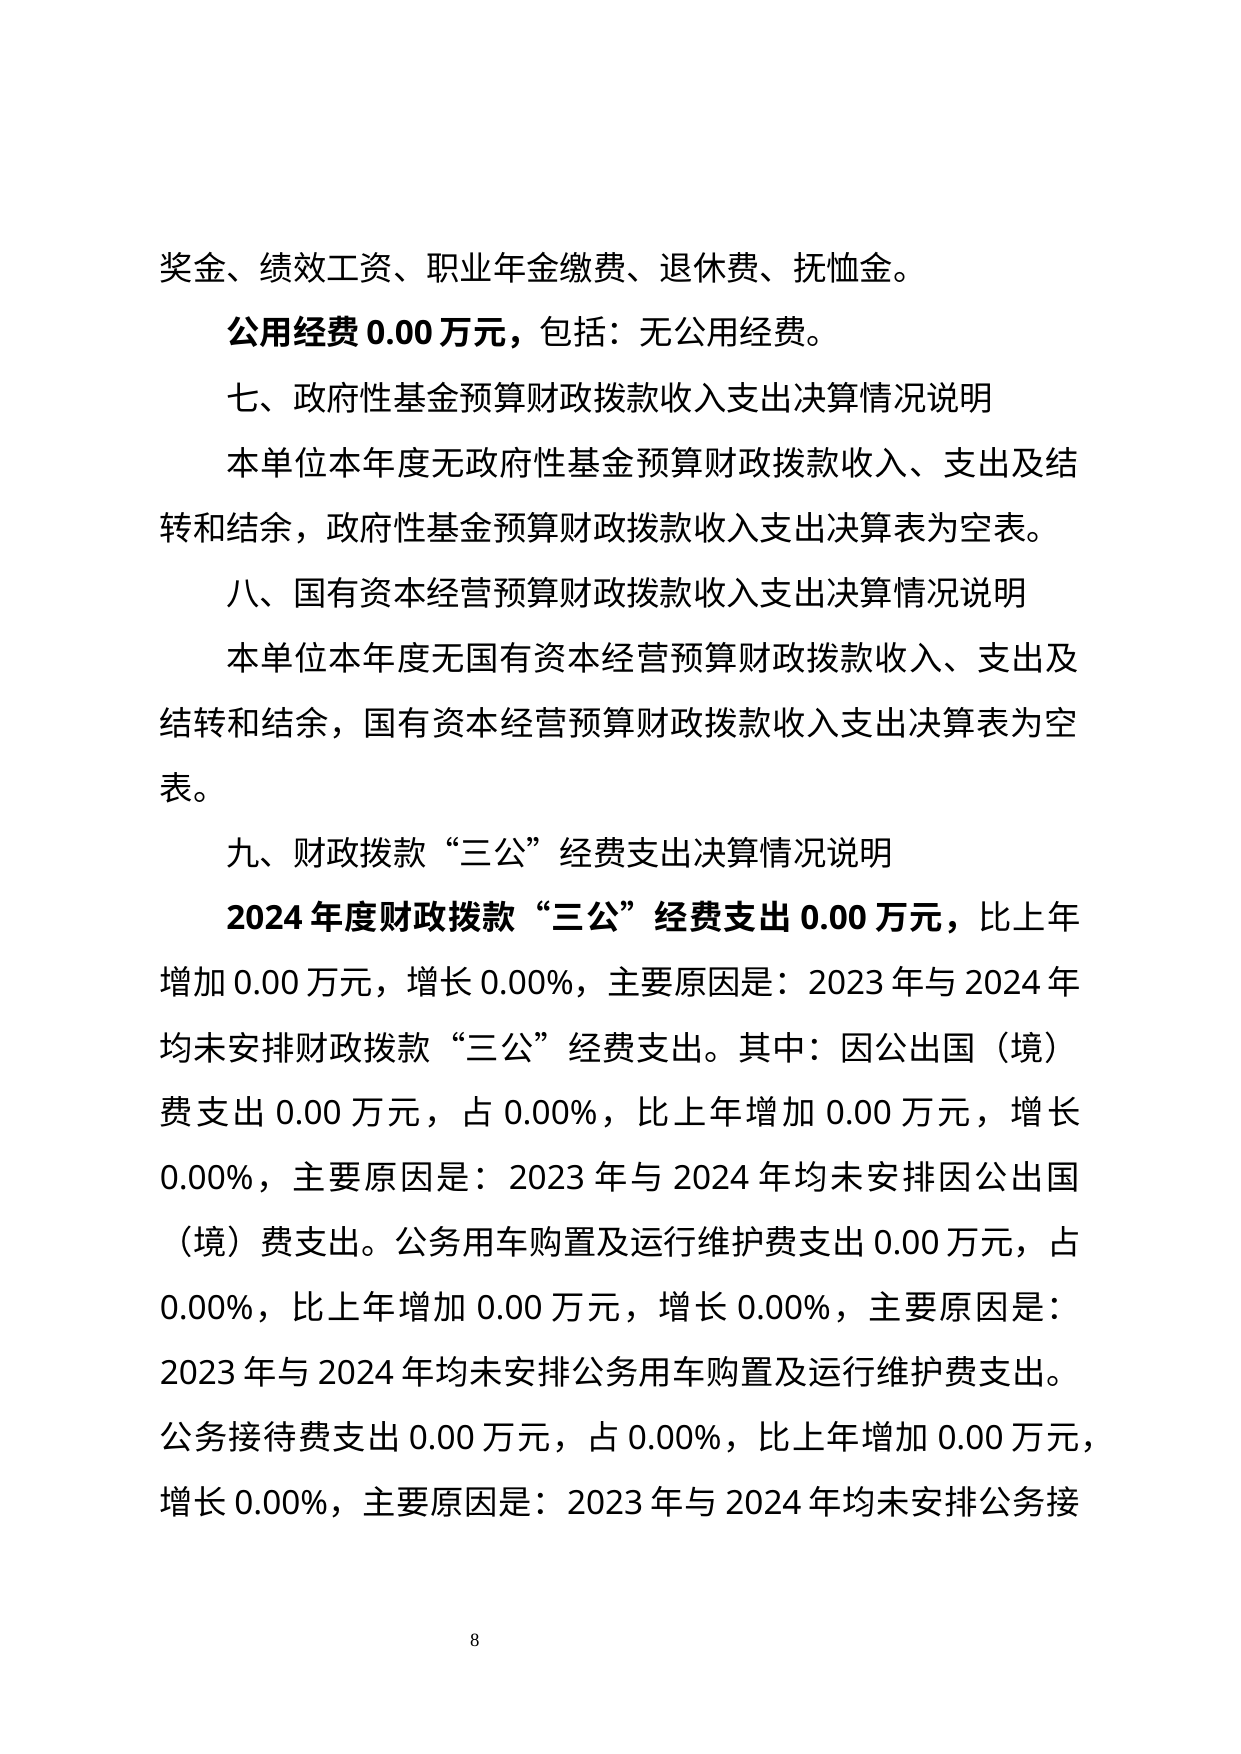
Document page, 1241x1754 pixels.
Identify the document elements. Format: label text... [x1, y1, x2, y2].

text 七、政府性基金预算财政拨款收入支出决算情况说明 [159, 363, 1081, 428]
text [159, 883, 1081, 1533]
text 本单位本年度无国有资本经营预算财政拨款收入、支出及结转和结余，国有资本经营预算财政拨款收入支出决算表为空表。 [159, 623, 1081, 818]
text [159, 233, 1081, 298]
text 八、国有资本经营预算财政拨款收入支出决算情况说明 [159, 558, 1081, 623]
text 九、财政拨款“三公”经费支出决算情况说明 [159, 818, 1081, 883]
text 公用经费0.00万元，包括：无公用经费。 [159, 298, 1081, 363]
text 本单位本年度无政府性基金预算财政拨款收入、支出及结转和结余，政府性基金预算财政拨款收入支出决算表为空表。 [159, 428, 1081, 558]
